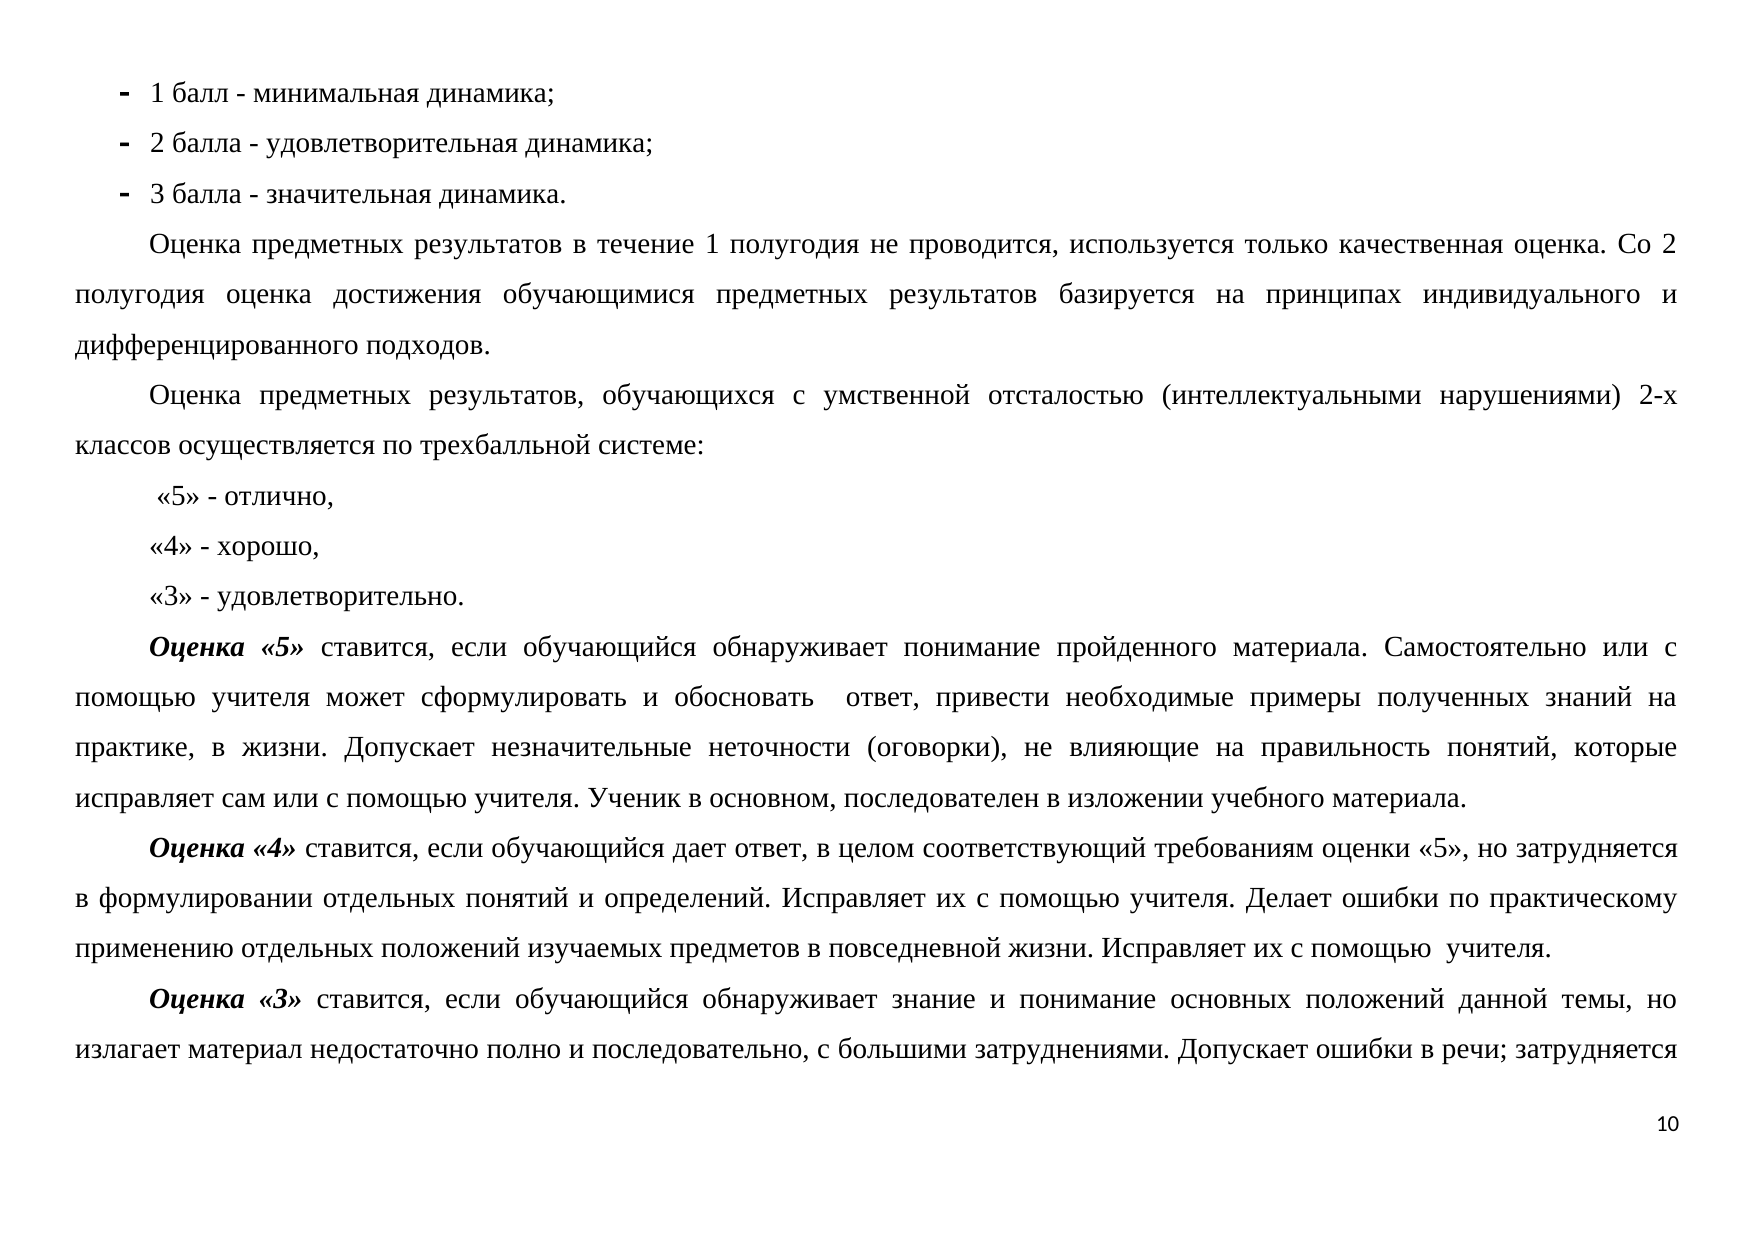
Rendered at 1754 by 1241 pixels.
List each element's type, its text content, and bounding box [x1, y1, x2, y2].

list 2 балла - удовлетворительная динамика; [75, 125, 1679, 159]
text Оценка «4» ставится, если обучающийся дает ответ, в целом соответствующий требованиям оценки «5», но затрудняется в формулировании отдельных понятий и определений. Исправляет их с помощью учителя. Делает ошибки по практическому применению отдельных положений изучаемых предметов в повседневной жизни. Исправляет их с помощью учителя. [75, 830, 1679, 964]
list 1 балл - минимальная динамика; [75, 75, 1679, 109]
list 3 балла - значительная динамика. [75, 176, 1679, 209]
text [75, 981, 1679, 1065]
text Оценка предметных результатов в течение 1 полугодия не проводится, используется только качественная оценка. Со 2 полугодия оценка достижения обучающимися предметных результатов базируется на принципах индивидуального и дифференцированного подходов. [75, 226, 1679, 360]
text «5» - отлично, [75, 478, 1679, 511]
text «4» - хорошо, [75, 528, 1679, 562]
text «3» - удовлетворительно. [75, 578, 1679, 612]
text Оценка предметных результатов, обучающихся с умственной отсталостью (интеллектуальными нарушениями) 2-х классов осуществляется по трехбалльной системе: [75, 377, 1679, 461]
text Оценка «5» ставится, если обучающийся обнаруживает понимание пройденного материала. Самостоятельно или с помощью учителя может сформулировать и обосновать ответ, привести необходимые примеры полученных знаний на практике, в жизни. Допускает незначительные неточности (оговорки), не влияющие на правильность понятий, которые исправляет сам или с помощью учителя. Ученик в основном, последователен в изложении учебного материала. [75, 629, 1679, 813]
